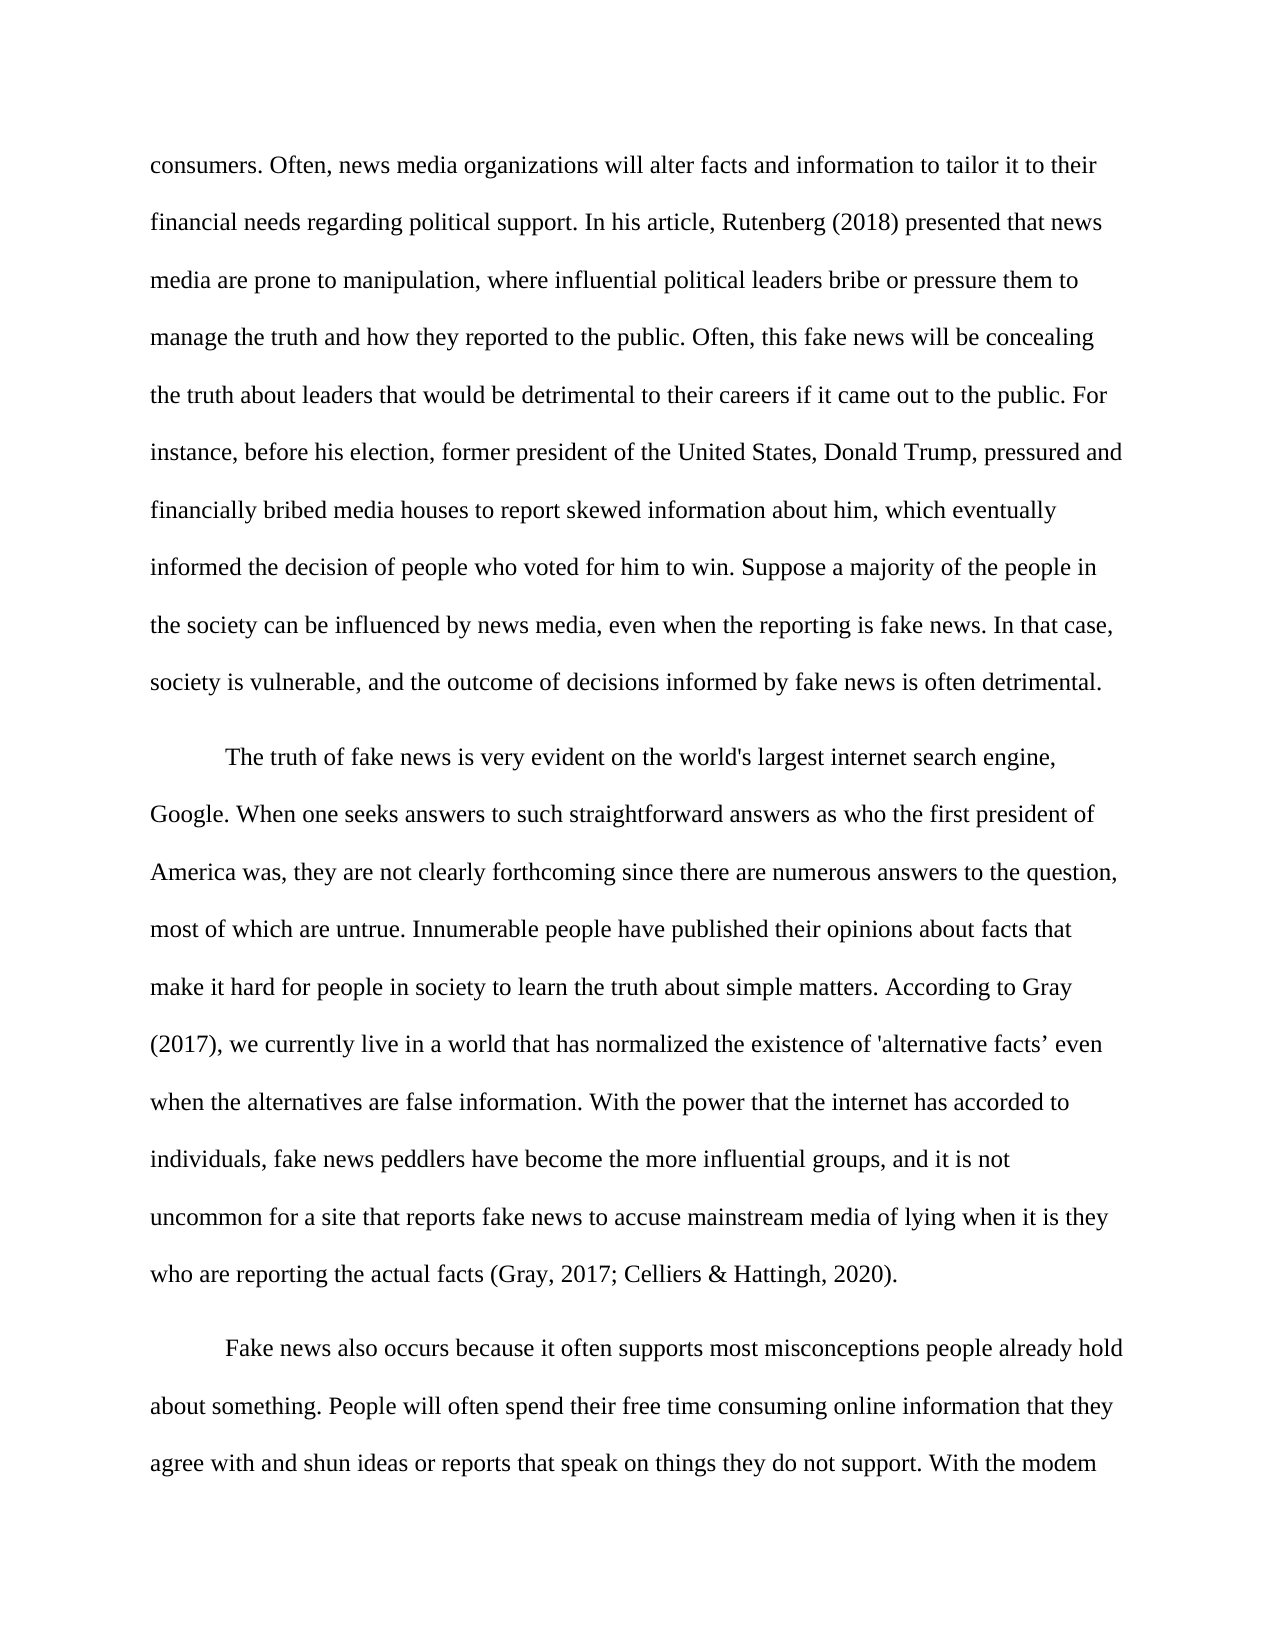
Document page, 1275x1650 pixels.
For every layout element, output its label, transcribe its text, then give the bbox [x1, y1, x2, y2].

text The truth of fake news is very evident on the world's largest internet search engine, Google. When one seeks answers to such straightforward answers as who the first president of America was, they are not clearly forthcoming since there are numerous answers to the question, most of which are untrue. Innumerable people have published their opinions about facts that make it hard for people in society to learn the truth about simple matters. According to Gray (2017), we currently live in a world that has normalized the existence of 'alternative facts’ even when the alternatives are false information. With the power that the internet has accorded to individuals, fake news peddlers have become the more influential groups, and it is not uncommon for a site that reports fake news to accuse mainstream media of lying when it is they who are reporting the actual facts (Gray, 2017; Celliers & Hattingh, 2020). [150, 742, 1125, 1288]
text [150, 150, 1125, 696]
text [150, 1333, 1125, 1477]
